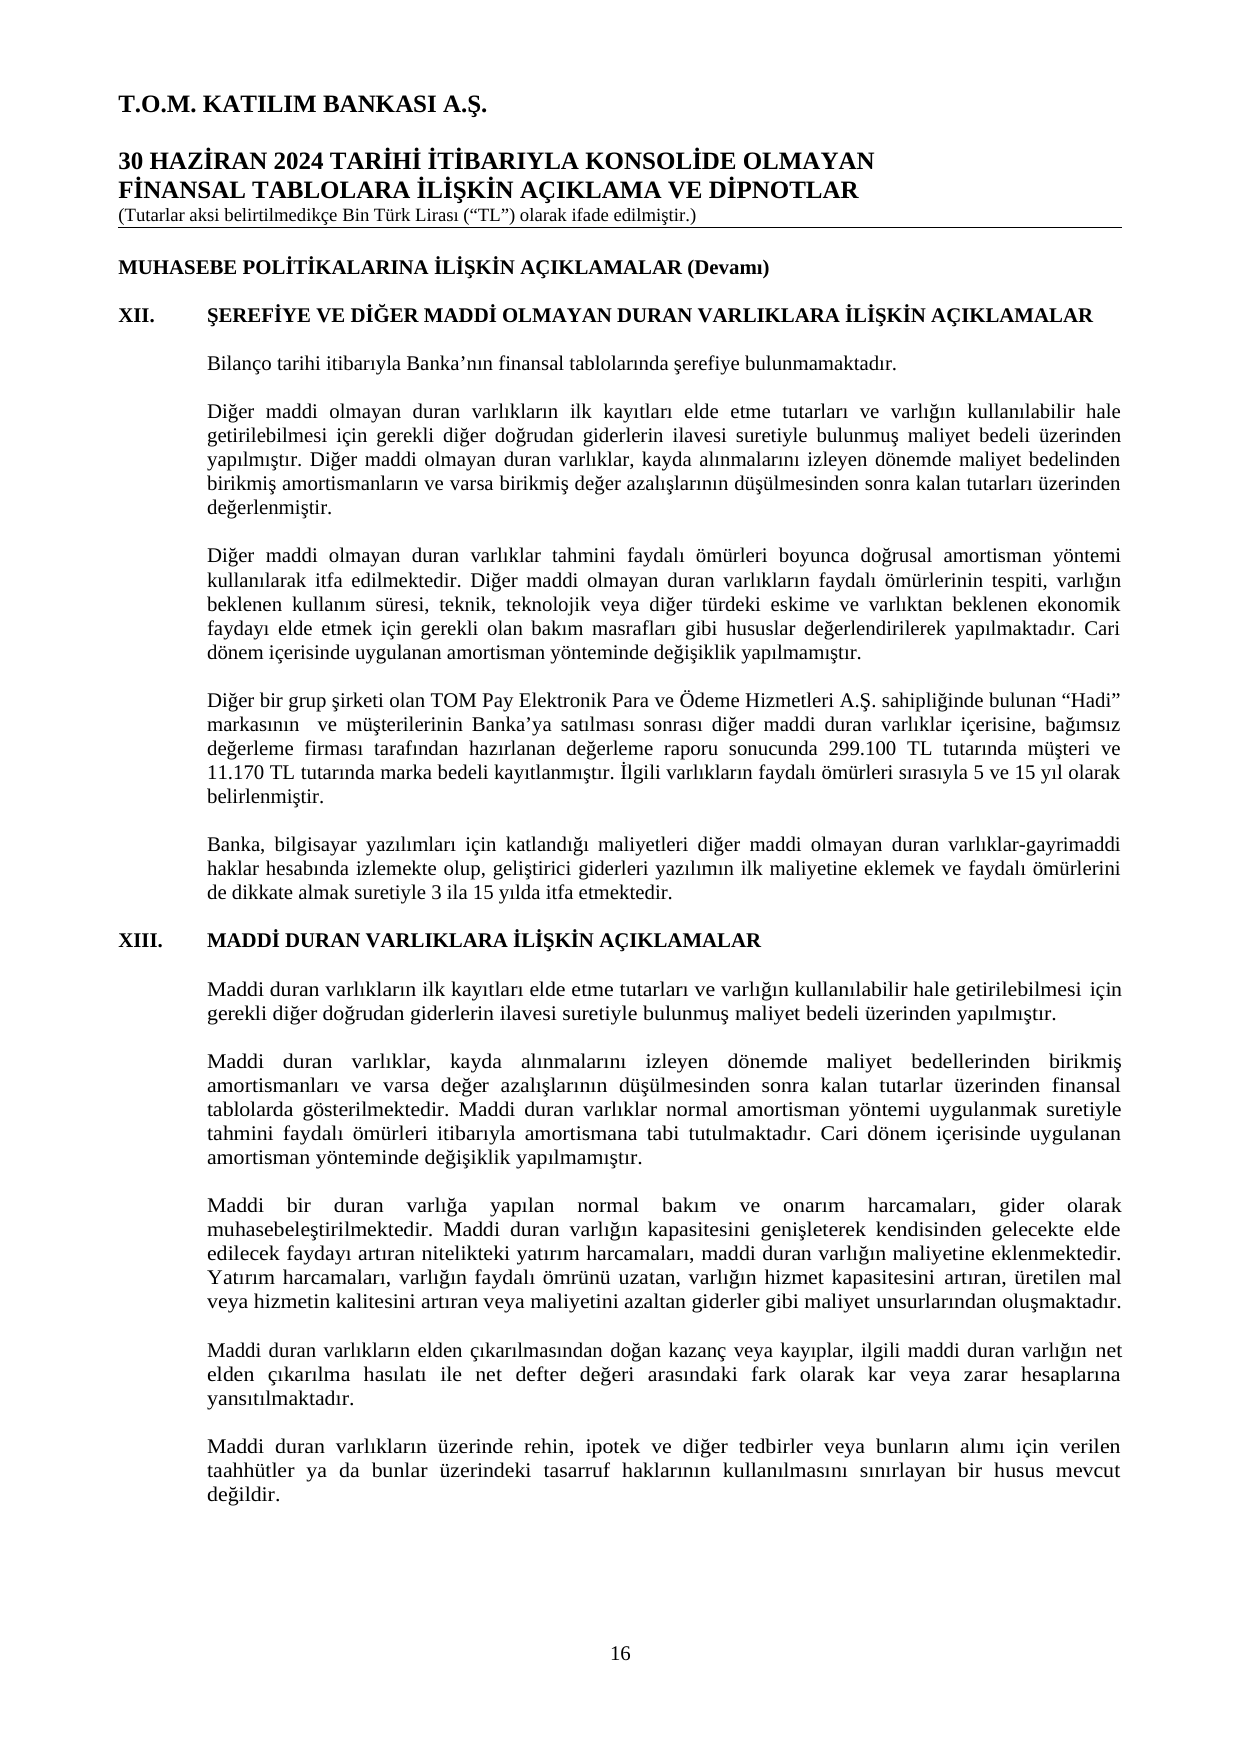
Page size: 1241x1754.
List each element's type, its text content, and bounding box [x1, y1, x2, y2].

text Maddi duran varlıkların üzerinde rehin, ipotek ve diğer tedbirler veya bunların alımı için verilen taahhütler ya da bunlar üzerindeki tasarruf haklarının kullanılmasını sınırlayan bir husus mevcut değildir. [207, 1434, 1122, 1506]
text XIII. MADDİ DURAN VARLIKLARA İLİŞKİN AÇIKLAMALAR [118, 928, 1122, 952]
text XII. ŞEREFİYE VE DİĞER MADDİ OLMAYAN DURAN VARLIKLARA İLİŞKİN AÇIKLAMALAR [118, 303, 1122, 327]
text Maddi duran varlıklar, kayda alınmalarını izleyen dönemde maliyet bedellerinden birikmiş amortismanları ve varsa değer azalışlarının düşülmesinden sonra kalan tutarlar üzerinden finansal tablolarda gösterilmektedir. Maddi duran varlıklar normal amortisman yöntemi uygulanmak suretiyle tahmini faydalı ömürleri itibarıyla amortismana tabi tutulmaktadır. Cari dönem içerisinde uygulanan amortisman yönteminde değişiklik yapılmamıştır. [207, 1049, 1122, 1169]
text Maddi duran varlıkların ilk kayıtları elde etme tutarları ve varlığın kullanılabilir hale getirilebilmesi için gerekli diğer doğrudan giderlerin ilavesi suretiyle bulunmuş maliyet bedeli üzerinden yapılmıştır. [207, 977, 1122, 1025]
text MUHASEBE POLİTİKALARINA İLİŞKİN AÇIKLAMALAR (Devamı) [118, 255, 1122, 279]
text Maddi duran varlıkların elden çıkarılmasından doğan kazanç veya kayıplar, ilgili maddi duran varlığın net elden çıkarılma hasılatı ile net defter değeri arasındaki fark olarak kar veya zarar hesaplarına yansıtılmaktadır. [207, 1337, 1122, 1410]
text Diğer maddi olmayan duran varlıklar tahmini faydalı ömürleri boyunca doğrusal amortisman yöntemi kullanılarak itfa edilmektedir. Diğer maddi olmayan duran varlıkların faydalı ömürlerinin tespiti, varlığın beklenen kullanım süresi, teknik, teknolojik veya diğer türdeki eskime ve varlıktan beklenen ekonomik faydayı elde etmek için gerekli olan bakım masrafları gibi hususlar değerlendirilerek yapılmaktadır. Cari dönem içerisinde uygulanan amortisman yönteminde değişiklik yapılmamıştır. [207, 543, 1122, 664]
text Maddi bir duran varlığa yapılan normal bakım ve onarım harcamaları, gider olarak muhasebeleştirilmektedir. Maddi duran varlığın kapasitesini genişleterek kendisinden gelecekte elde edilecek faydayı artıran nitelikteki yatırım harcamaları, maddi duran varlığın maliyetine eklenmektedir. Yatırım harcamaları, varlığın faydalı ömrünü uzatan, varlığın hizmet kapasitesini artıran, üretilen mal veya hizmetin kalitesini artıran veya maliyetini azaltan giderler gibi maliyet unsurlarından oluşmaktadır. [207, 1193, 1122, 1313]
text Diğer bir grup şirketi olan TOM Pay Elektronik Para ve Ödeme Hizmetleri A.Ş. sahipliğinde bulunan “Hadi” markasının ve müşterilerinin Banka’ya satılması sonrası diğer maddi duran varlıklar içerisine, bağımsız değerleme firması tarafından hazırlanan değerleme raporu sonucunda 299.100 TL tutarında müşteri ve 11.170 TL tutarında marka bedeli kayıtlanmıştır. İlgili varlıkların faydalı ömürleri sırasıyla 5 ve 15 yıl olarak belirlenmiştir. [207, 688, 1122, 808]
text Banka, bilgisayar yazılımları için katlandığı maliyetleri diğer maddi olmayan duran varlıklar-gayrimaddi haklar hesabında izlemekte olup, geliştirici giderleri yazılımın ilk maliyetine eklemek ve faydalı ömürlerini de dikkate almak suretiyle 3 ila 15 yılda itfa etmektedir. [207, 832, 1122, 904]
text Diğer maddi olmayan duran varlıkların ilk kayıtları elde etme tutarları ve varlığın kullanılabilir hale getirilebilmesi için gerekli diğer doğrudan giderlerin ilavesi suretiyle bulunmuş maliyet bedeli üzerinden yapılmıştır. Diğer maddi olmayan duran varlıklar, kayda alınmalarını izleyen dönemde maliyet bedelinden birikmiş amortismanların ve varsa birikmiş değer azalışlarının düşülmesinden sonra kalan tutarları üzerinden değerlenmiştir. [207, 399, 1122, 519]
text Bilanço tarihi itibarıyla Banka’nın finansal tablolarında şerefiye bulunmamaktadır. [207, 351, 1122, 375]
